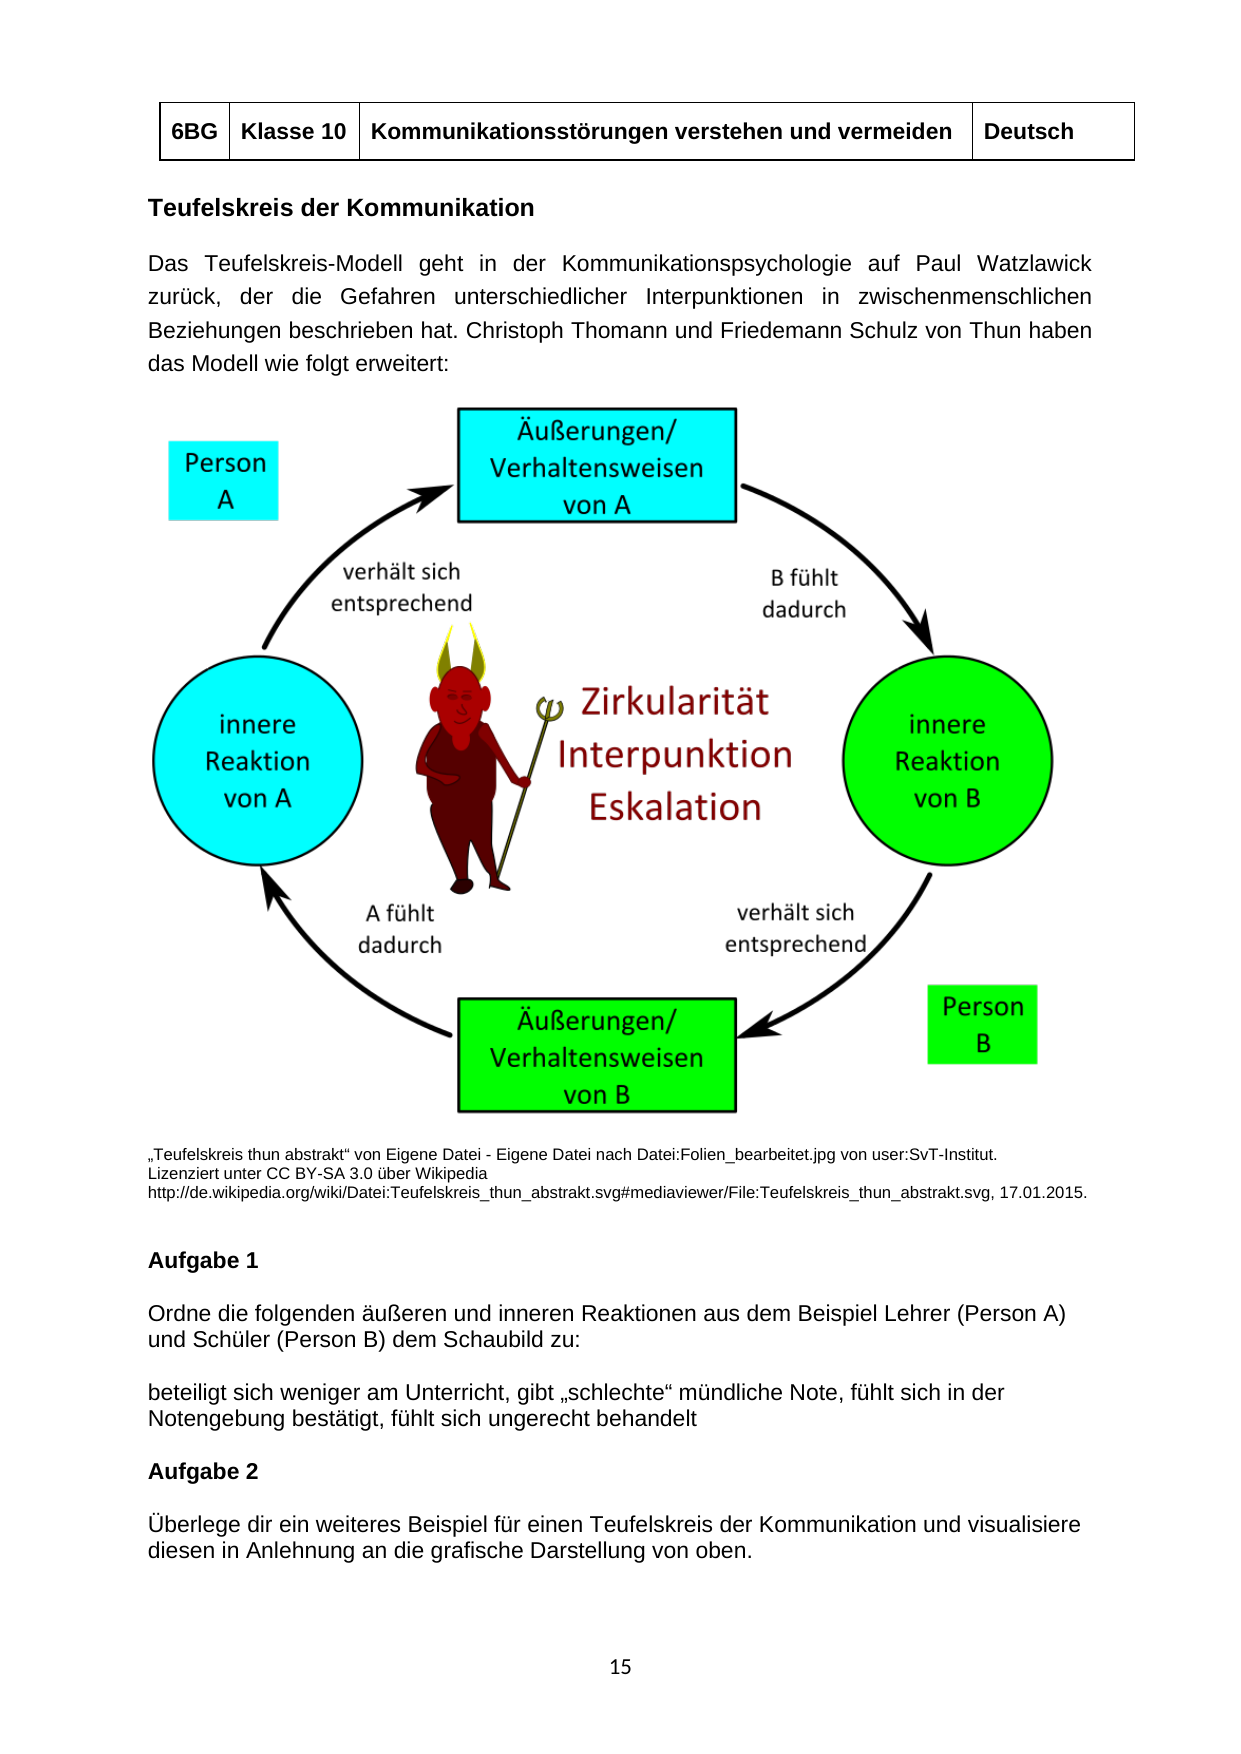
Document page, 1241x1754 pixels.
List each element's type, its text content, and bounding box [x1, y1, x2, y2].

text http://de.wikipedia.org/wiki/Datei:Teufelskreis_thun_abstrakt.svg#mediaviewer/File:Teufelskreis_thun_abstrakt.svg, 17.01.2015. [148, 1183, 1093, 1202]
text „Teufelskreis thun abstrakt“ von Eigene Datei - Eigene Datei nach Datei:Folien_bearbeitet.jpg von user:SvT-Institut. [148, 1144, 1093, 1163]
text Aufgabe 1 [148, 1247, 1093, 1274]
picture [147, 397, 1059, 1124]
text Teufelskreis der Kommunikation [148, 189, 1093, 222]
text Das Teufelskreis-Modell geht in der Kommunikationspsychologie auf Paul Watzlawick zurück, der die Gefahren unterschiedlicher Interpunktionen in zwischenmenschlichen Beziehungen beschrieben hat. Christoph Thomann und Friedemann Schulz von Thun haben das Modell wie folgt erweitert: [148, 243, 1093, 376]
text Überlege dir ein weiteres Beispiel für einen Teufelskreis der Kommunikation und visualisiere diesen in Anlehnung an die grafische Darstellung von oben. [148, 1511, 1093, 1563]
text Aufgabe 2 [148, 1458, 1093, 1484]
text Lizenziert unter CC BY-SA 3.0 über Wikipedia [148, 1163, 1093, 1183]
text Ordne die folgenden äußeren und inneren Reaktionen aus dem Beispiel Lehrer (Person A) und Schüler (Person B) dem Schaubild zu: [148, 1300, 1093, 1353]
text beteiligt sich weniger am Unterricht, gibt „schlechte“ mündliche Note, fühlt sich in der Notengebung bestätigt, fühlt sich ungerecht behandelt [148, 1379, 1093, 1432]
